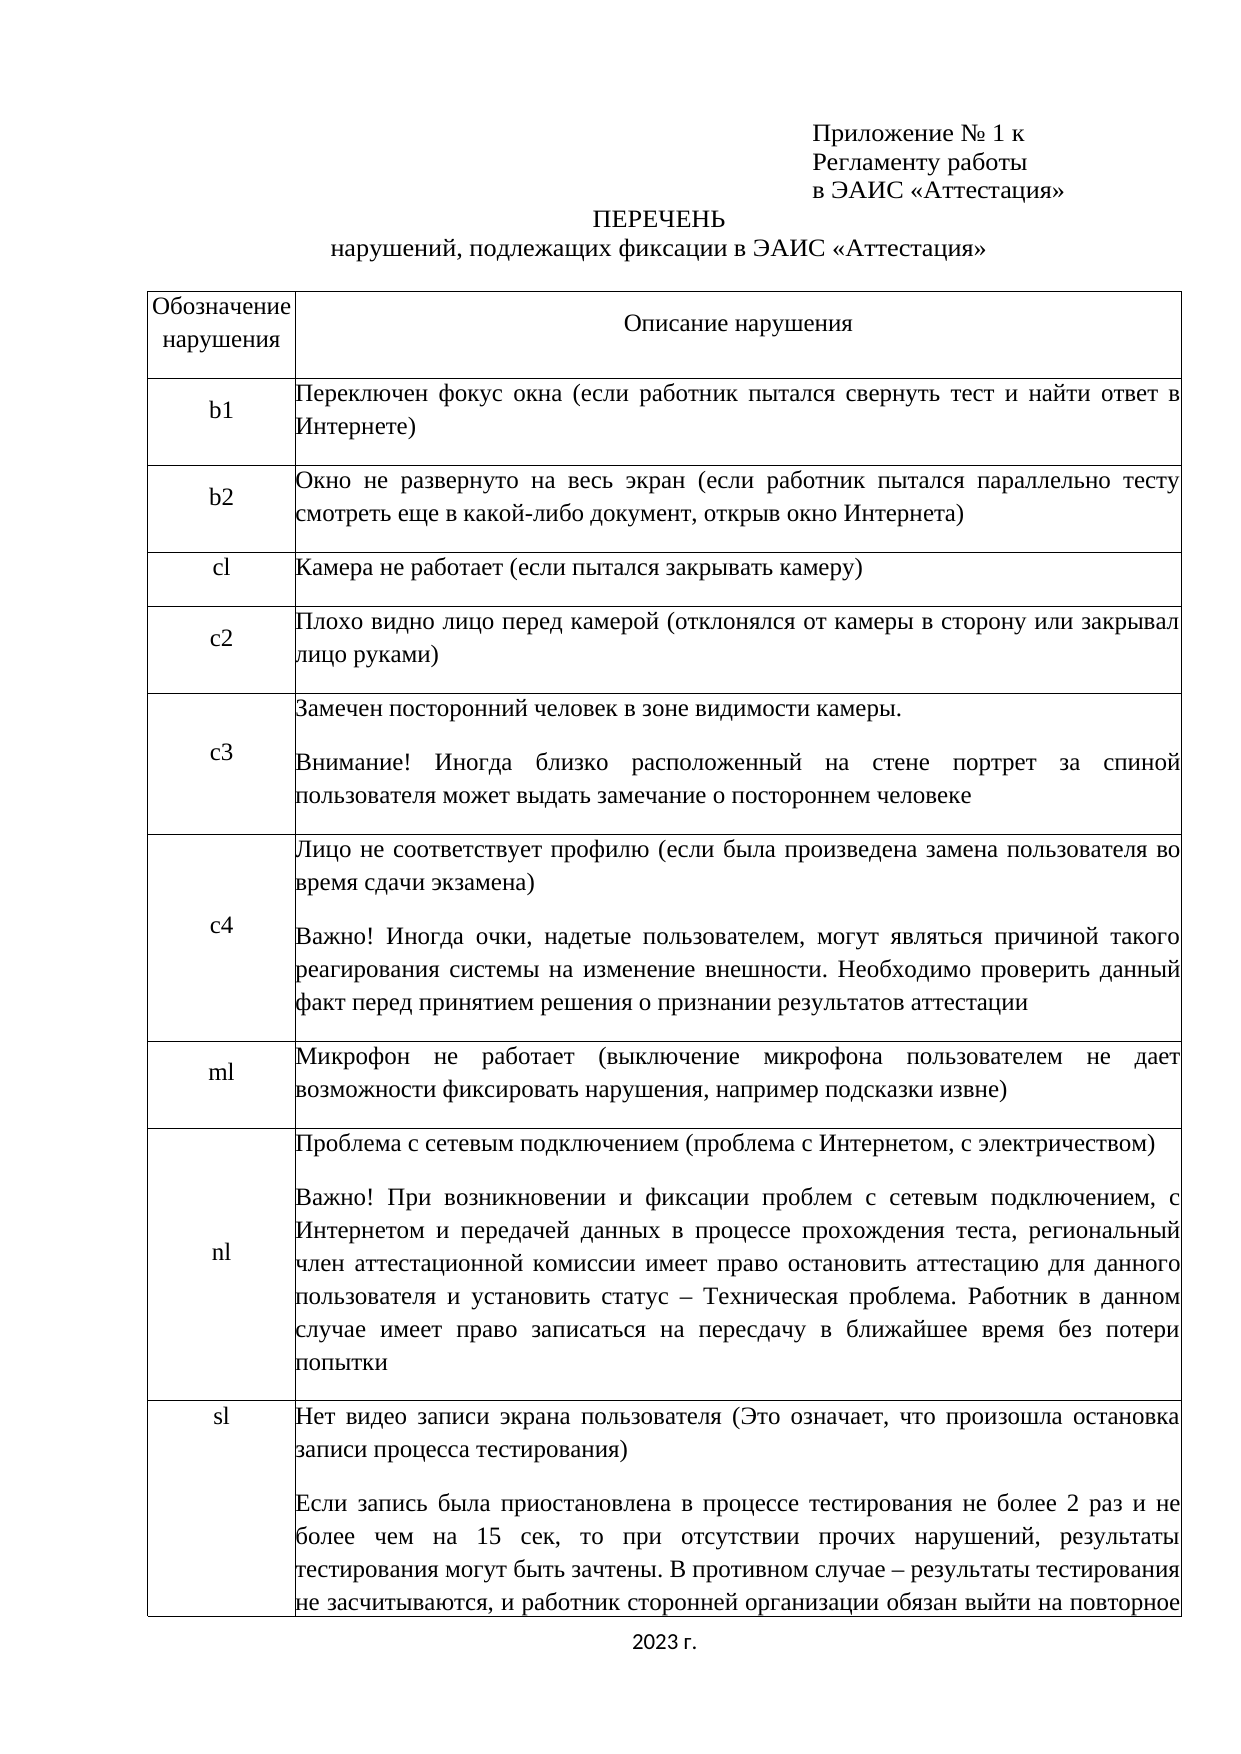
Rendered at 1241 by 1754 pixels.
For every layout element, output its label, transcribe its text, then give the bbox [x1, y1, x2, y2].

table_cell b2 [148, 466, 295, 552]
text Регламенту работы [812, 147, 1140, 176]
table_cell Замечен посторонний человек в зоне видимости камеры. Внимание! Иногда близко расположенный на стене портрет за спиной пользователя может выдать замечание о постороннем человеке [296, 694, 1181, 834]
table_cell Микрофон не работает (выключение микрофона пользователем не дает возможности фиксировать нарушения, например подсказки извне) [296, 1042, 1181, 1127]
table_cell sl [148, 1401, 295, 1616]
table_cell Проблема с сетевым подключением (проблема с Интернетом, с электричеством) Важно! При возникновении и фиксации проблем с сетевым подключением, с Интернетом и передачей данных в процессе прохождения теста, региональный член аттестационной комиссии имеет право остановить аттестацию для данного пользователя и установить статус – Техническая проблема. Работник в данном случае имеет право записаться на пересдачу в ближайшее время без потери попытки [296, 1129, 1181, 1400]
table_cell b1 [148, 379, 295, 465]
table_cell Переключен фокус окна (если работник пытался свернуть тест и найти ответ в Интернете) [296, 379, 1181, 465]
text в ЭАИС «Аттестация» [812, 176, 1140, 204]
text нарушений, подлежащих фиксации в ЭАИС «Аттестация» [177, 233, 1140, 262]
table_cell с2 [148, 607, 295, 693]
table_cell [296, 1401, 1181, 1616]
table_cell Камера не работает (если пытался закрывать камеру) [296, 553, 1181, 606]
table_header Обозначение нарушения [148, 292, 295, 378]
table_cell с4 [148, 835, 295, 1041]
text ПЕРЕЧЕНЬ [177, 204, 1140, 233]
table_cell ml [148, 1042, 295, 1127]
table_cell Плохо видно лицо перед камерой (отклонялся от камеры в сторону или закрывал лицо руками) [296, 607, 1181, 693]
table_cell cl [148, 553, 295, 606]
table_cell Окно не развернуто на весь экран (если работник пытался параллельно тесту смотреть еще в какой-либо документ, открыв окно Интернета) [296, 466, 1181, 552]
table_cell nl [148, 1129, 295, 1400]
text Приложение № 1 к [812, 118, 1140, 147]
table_header Описание нарушения [296, 292, 1181, 378]
table_cell с3 [148, 694, 295, 834]
table_cell Лицо не соответствует профилю (если была произведена замена пользователя во время сдачи экзамена) Важно! Иногда очки, надетые пользователем, могут являться причиной такого реагирования системы на изменение внешности. Необходимо проверить данный факт перед принятием решения о признании результатов аттестации [296, 835, 1181, 1041]
